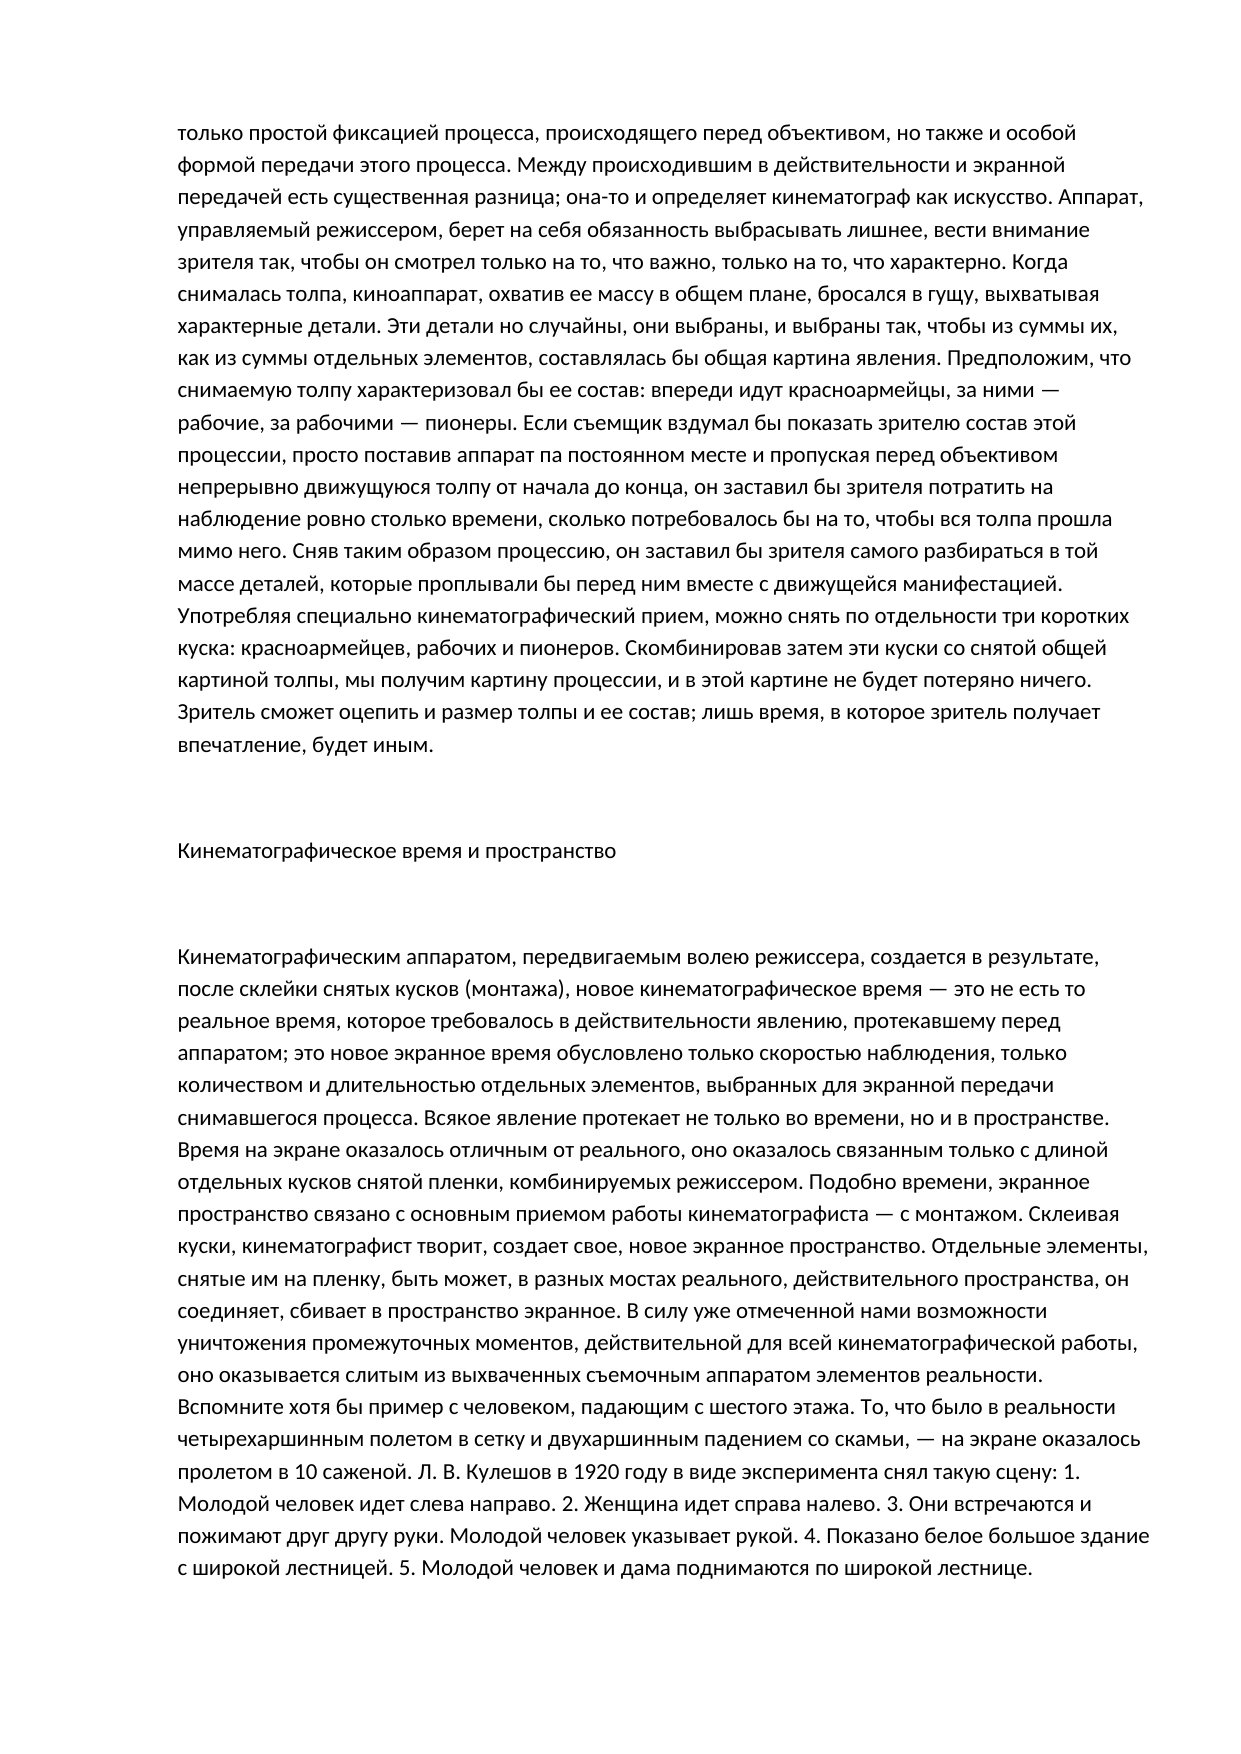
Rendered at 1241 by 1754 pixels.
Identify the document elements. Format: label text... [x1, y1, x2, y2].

text Кинематографическое время и пространство [177, 836, 1152, 864]
text Кинематографическим аппаратом, передвигаемым волею режиссера, создается в результате, после склейки снятых кусков (монтажа), новое кинематографическое время — это не есть то реальное время, которое требовалось в действительности явлению, протекавшему перед аппаратом; это новое экранное время обусловлено только скоростью наблюдения, только количеством и длительностью отдельных элементов, выбранных для экранной передачи снимавшегося процесса. Всякое явление протекает не только во времени, но и в пространстве. Время на экране оказалось отличным от реального, оно оказалось связанным только с длиной отдельных кусков снятой пленки, комбинируемых режиссером. Подобно времени, экранное пространство связано с основным приемом работы кинематографиста — с монтажом. Склеивая куски, кинематографист творит, создает свое, новое экранное пространство. Отдельные элементы, снятые им на пленку, быть может, в разных мостах реального, действительного пространства, он соединяет, сбивает в пространство экранное. В силу уже отмеченной нами возможности уничтожения промежуточных моментов, действительной для всей кинематографической работы, оно оказывается слитым из выхваченных съемочным аппаратом элементов реальности. Вспомните хотя бы пример с человеком, падающим с шестого этажа. То, что было в реальности четырехаршинным полетом в сетку и двухаршинным падением со скамьи, — на экране оказалось пролетом в 10 саженой. Л. В. Кулешов в 1920 году в виде эксперимента снял такую сцену: 1. Молодой человек идет слева направо. 2. Женщина идет справа налево. 3. Они встречаются и пожимают друг другу руки. Молодой человек указывает рукой. 4. Показано белое большое здание с широкой лестницей. 5. Молодой человек и дама поднимаются по широкой лестнице. [177, 942, 1152, 1581]
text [177, 118, 1152, 758]
